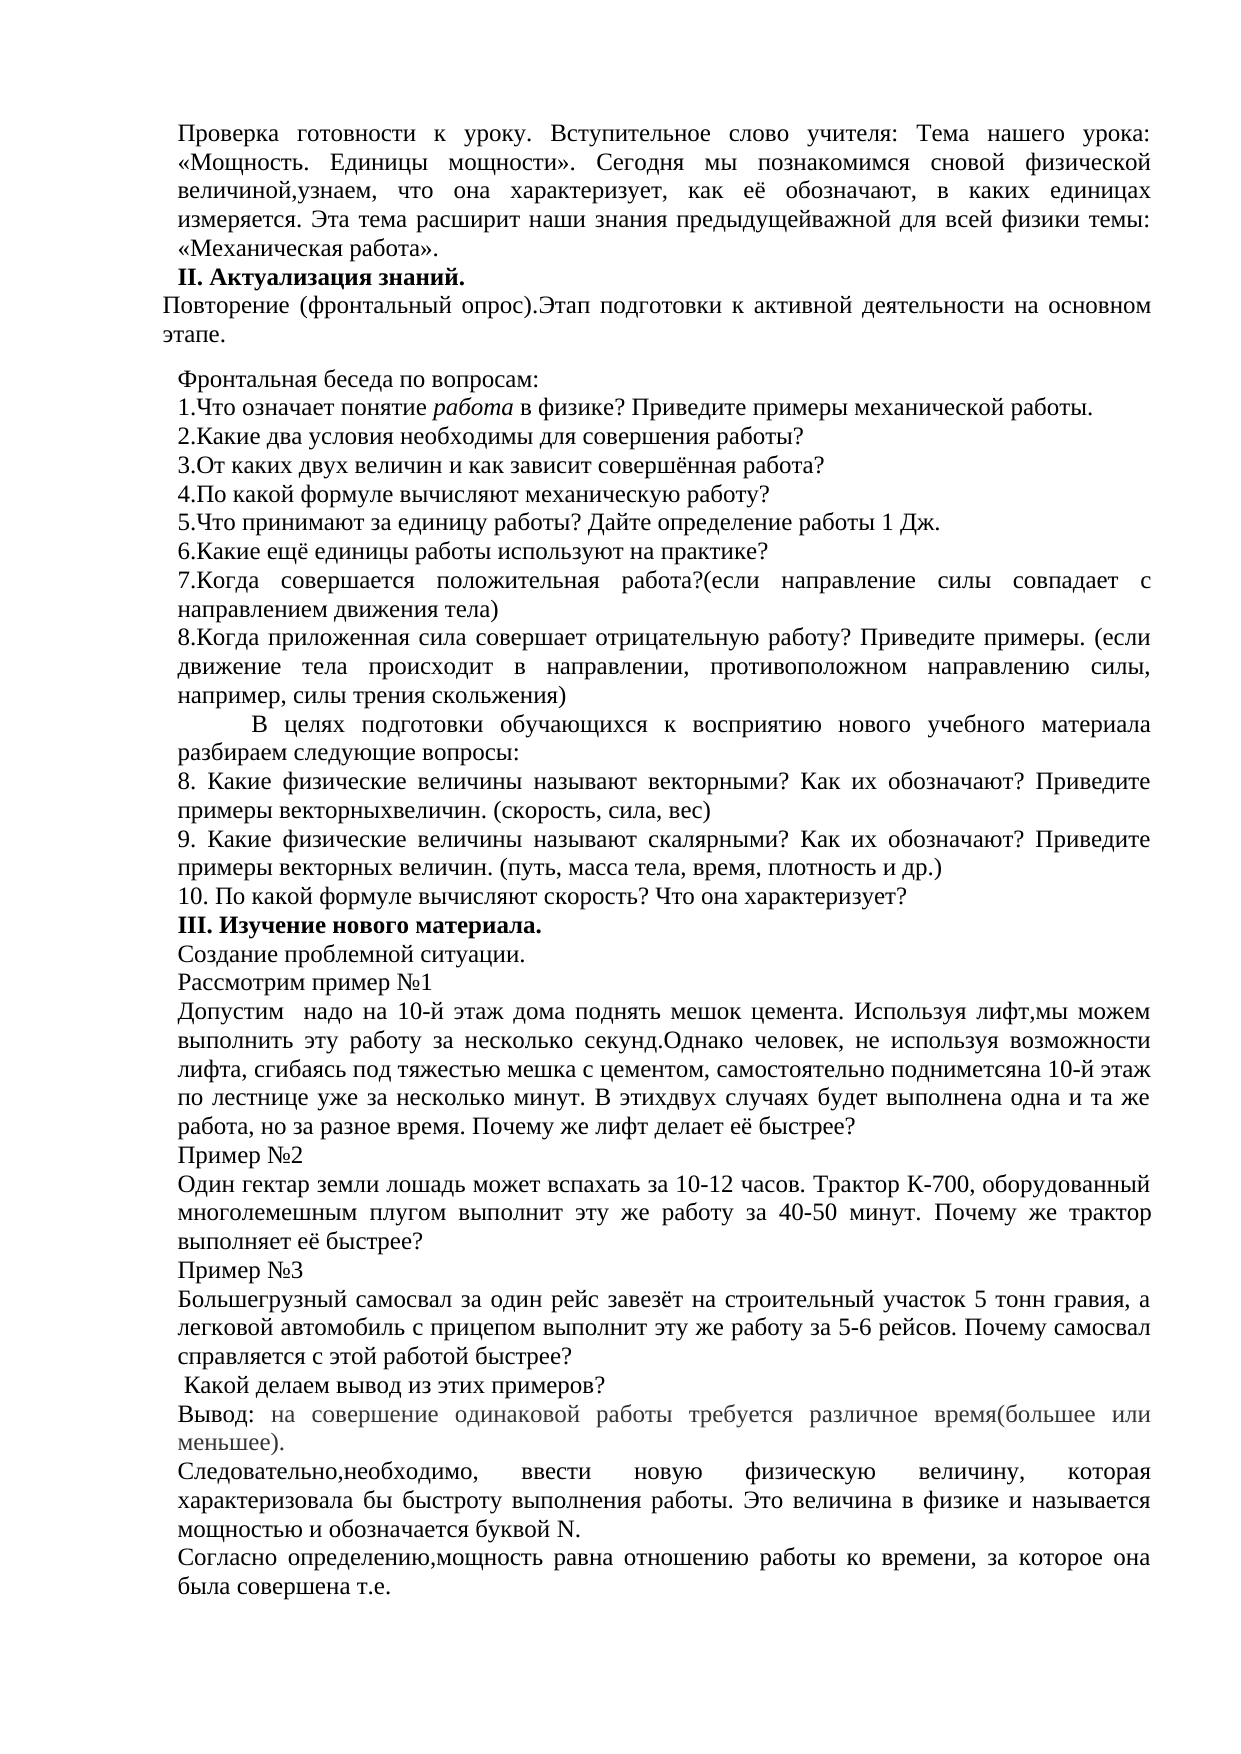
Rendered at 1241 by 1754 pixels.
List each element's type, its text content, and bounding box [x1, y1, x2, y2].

list Проверка готовности к уроку. Вступительное слово учителя: Тема нашего урока: «Мощность. Единицы мощности». Сегодня мы познакомимся сновой физической величиной,узнаем, что она характеризует, как её обозначают, в каких единицах измеряется. Эта тема расширит наши знания предыдущейважной для всей физики темы: «Механическая работа». [177, 118, 1152, 262]
text II. Актуализация знаний. [177, 262, 1152, 291]
list Пример №3 [177, 1255, 1152, 1284]
text Повторение (фронтальный опрос).Этап подготовки к активной деятельности на основном этапе. [162, 291, 1152, 348]
text Фронтальная беседа по вопросам: [177, 364, 1152, 392]
text 9. Какие физические величины называют скалярными? Как их обозначают? Приведите примеры векторных величин. (путь, масса тела, время, плотность и др.) [177, 824, 1152, 881]
text 7.Когда совершается положительная работа?(если направление силы совпадает с направлением движения тела) [177, 565, 1152, 622]
text 10. По какой формуле вычисляют скорость? Что она характеризует? [177, 881, 1152, 910]
list Создание проблемной ситуации. [177, 939, 1152, 967]
text 8.Когда приложенная сила совершает отрицательную работу? Приведите примеры. (если движение тела происходит в направлении, противоположном направлению силы, например, силы трения скольжения) [177, 622, 1152, 709]
list Допустим надо на 10-й этаж дома поднять мешок цемента. Используя лифт,мы можем выполнить эту работу за несколько секунд.Однако человек, не используя возможности лифта, сгибаясь под тяжестью мешка с цементом, самостоятельно подниметсяна 10-й этаж по лестнице уже за несколько минут. В этихдвух случаях будет выполнена одна и та же работа, но за разное время. Почему же лифт делает её быстрее? [177, 996, 1152, 1140]
text Согласно определению,мощность равна отношению работы ко времени, за которое она была совершена т.е. [177, 1542, 1152, 1600]
text Вывод: на совершение одинаковой работы требуется различное время(большее или меньшее). [177, 1399, 1152, 1456]
text 2.Какие два условия необходимы для совершения работы? [177, 421, 1152, 450]
text В целях подготовки обучающихся к восприятию нового учебного материала разбираем следующие вопросы: [177, 709, 1152, 766]
text Какой делаем вывод из этих примеров? [177, 1370, 1152, 1399]
list 4.По какой формуле вычисляют механическую работу? [177, 479, 1152, 507]
text 8. Какие физические величины называют векторными? Как их обозначают? Приведите примеры векторныхвеличин. (скорость, сила, вес) [177, 766, 1152, 824]
list Один гектар земли лошадь может вспахать за 10-12 часов. Трактор К-700, оборудованный многолемешным плугом выполнит эту же работу за 40-50 минут. Почему же трактор выполняет её быстрее? [177, 1169, 1152, 1255]
list Пример №2 [177, 1140, 1152, 1169]
list 1.Что означает понятие работа в физике? Приведите примеры механической работы. [177, 392, 1152, 421]
list 6.Какие ещё единицы работы используют на практике? [177, 536, 1152, 565]
text III. Изучение нового материала. [177, 910, 1152, 939]
list 5.Что принимают за единицу работы? Дайте определение работы 1 Дж. [177, 507, 1152, 536]
text Следовательно,необходимо, ввести новую физическую величину, которая характеризовала бы быстроту выполнения работы. Это величина в физике и называется мощностью и обозначается буквой N. [177, 1456, 1152, 1542]
list Большегрузный самосвал за один рейс завезёт на строительный участок 5 тонн гравия, а легковой автомобиль с прицепом выполнит эту же работу за 5-6 рейсов. Почему самосвал справляется с этой работой быстрее? [177, 1284, 1152, 1370]
list 3.От каких двух величин и как зависит совершённая работа? [177, 450, 1152, 479]
list Рассмотрим пример №1 [177, 967, 1152, 996]
